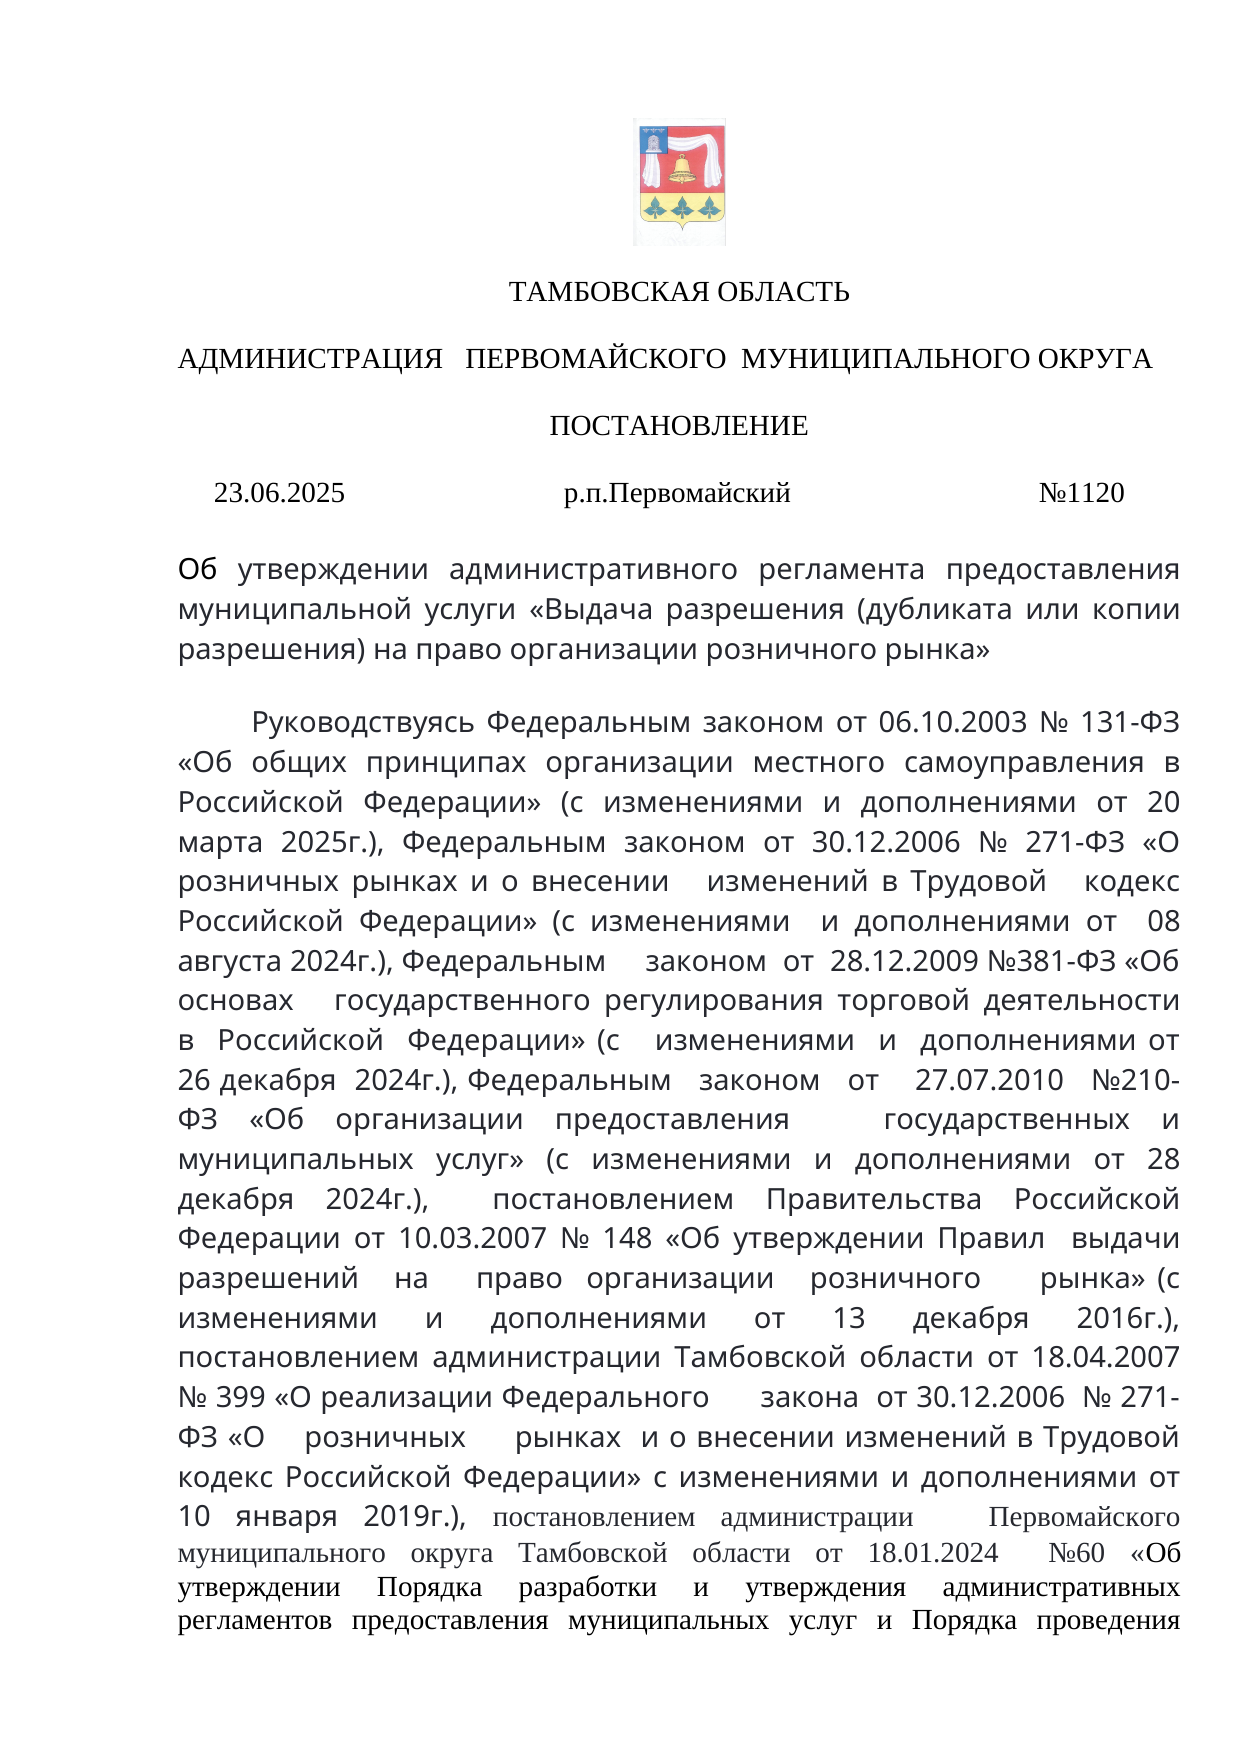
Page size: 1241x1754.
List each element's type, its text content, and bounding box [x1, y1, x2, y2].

text АДМИНИСТРАЦИЯ ПЕРВОМАЙСКОГО МУНИЦИПАЛЬНОГО ОКРУГА [177, 341, 1181, 375]
text Об утверждении административного регламента предоставления муниципальной услуги «Выдача разрешения (дубликата или копии разрешения) на право организации розничного рынка» [177, 549, 1181, 668]
text ТАМБОВСКАЯ ОБЛАСТЬ [177, 274, 1181, 308]
text ПОСТАНОВЛЕНИЕ [177, 408, 1181, 442]
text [177, 702, 1181, 1636]
text 23.06.2025 р.п.Первомайский №1120 [177, 475, 1181, 509]
